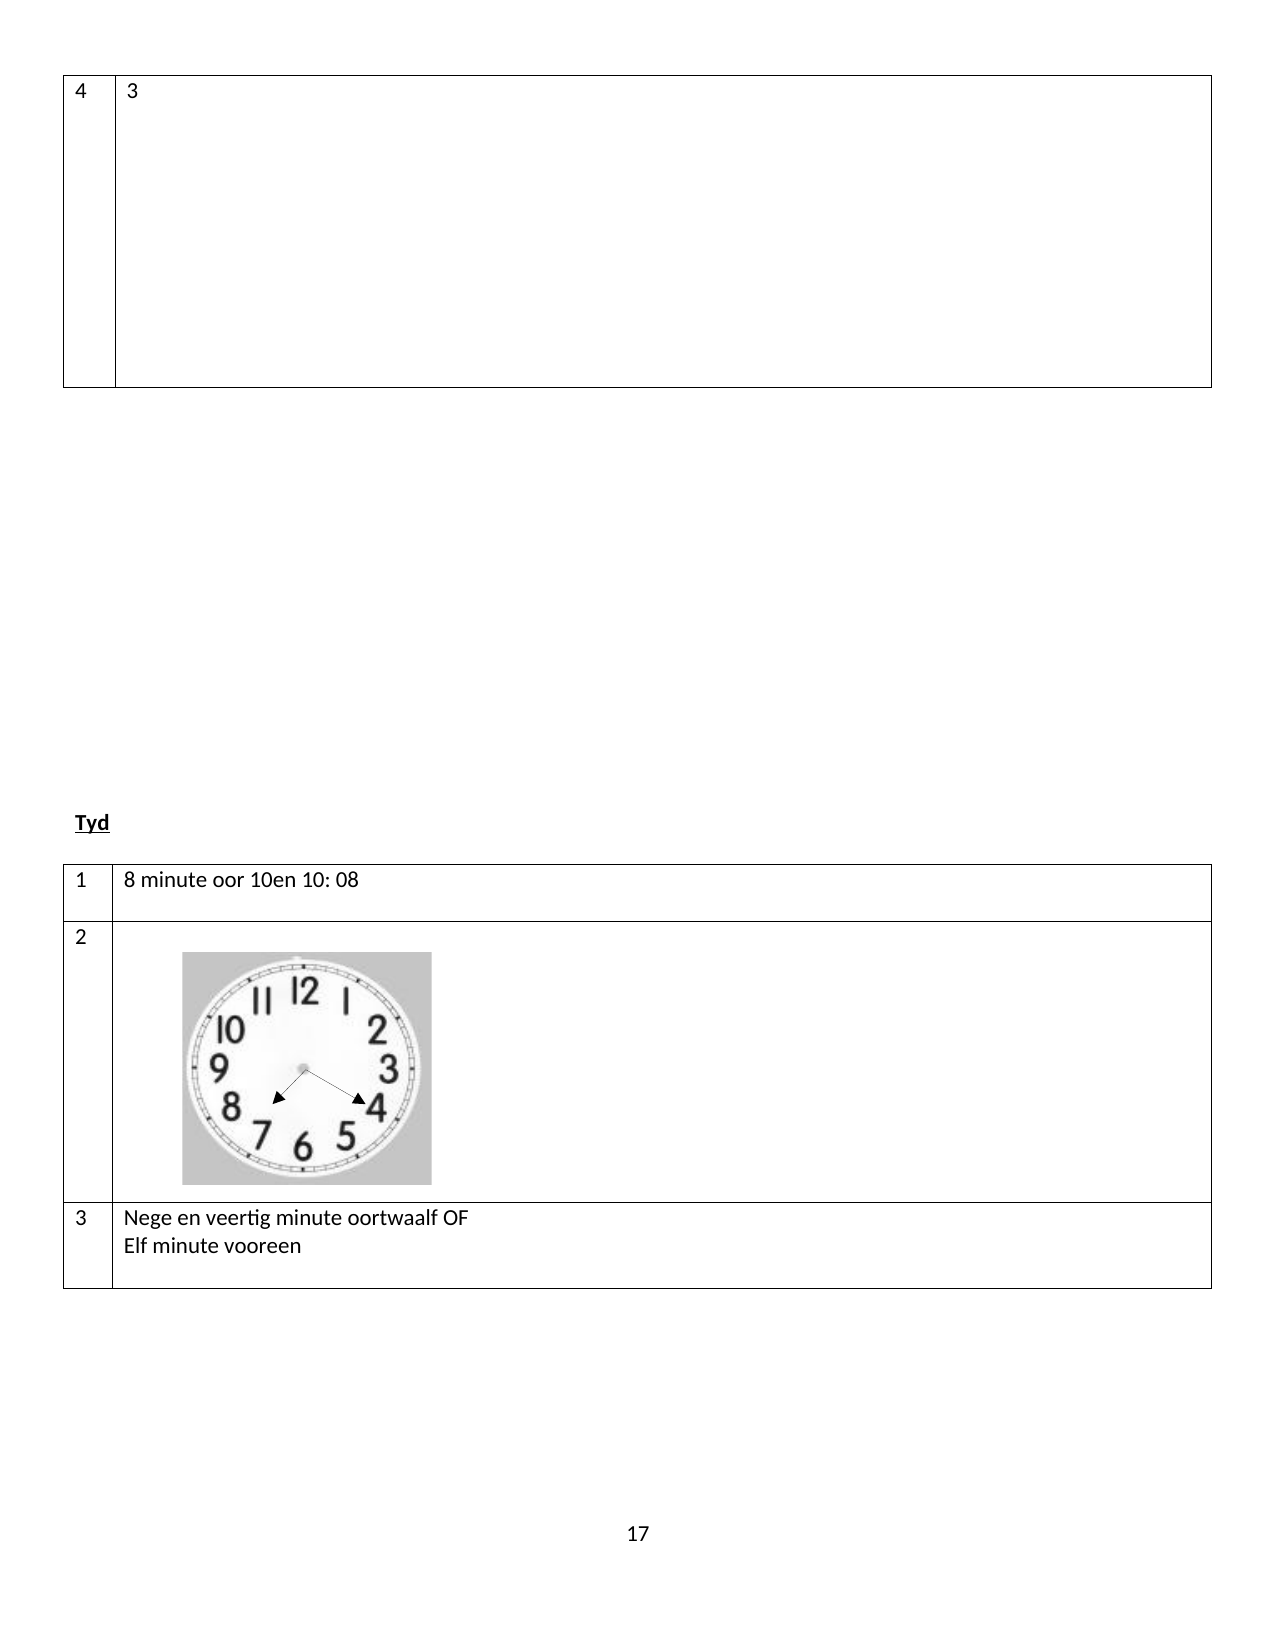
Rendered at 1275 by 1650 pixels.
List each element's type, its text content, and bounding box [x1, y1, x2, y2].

table_cell [113, 922, 1211, 1202]
table_header 1 [64, 865, 112, 921]
table_header 8 minute oor 10en 10: 08 [113, 865, 1211, 921]
table_cell 4 [64, 76, 115, 387]
picture [182, 952, 432, 1185]
table_cell 3 [64, 1203, 112, 1287]
table_cell 3 [116, 76, 1211, 387]
table_cell 2 [64, 922, 112, 1202]
text Tyd [75, 808, 1200, 836]
table_cell Nege en veertig minute oortwaalf OF Elf minute vooreen [113, 1203, 1211, 1287]
